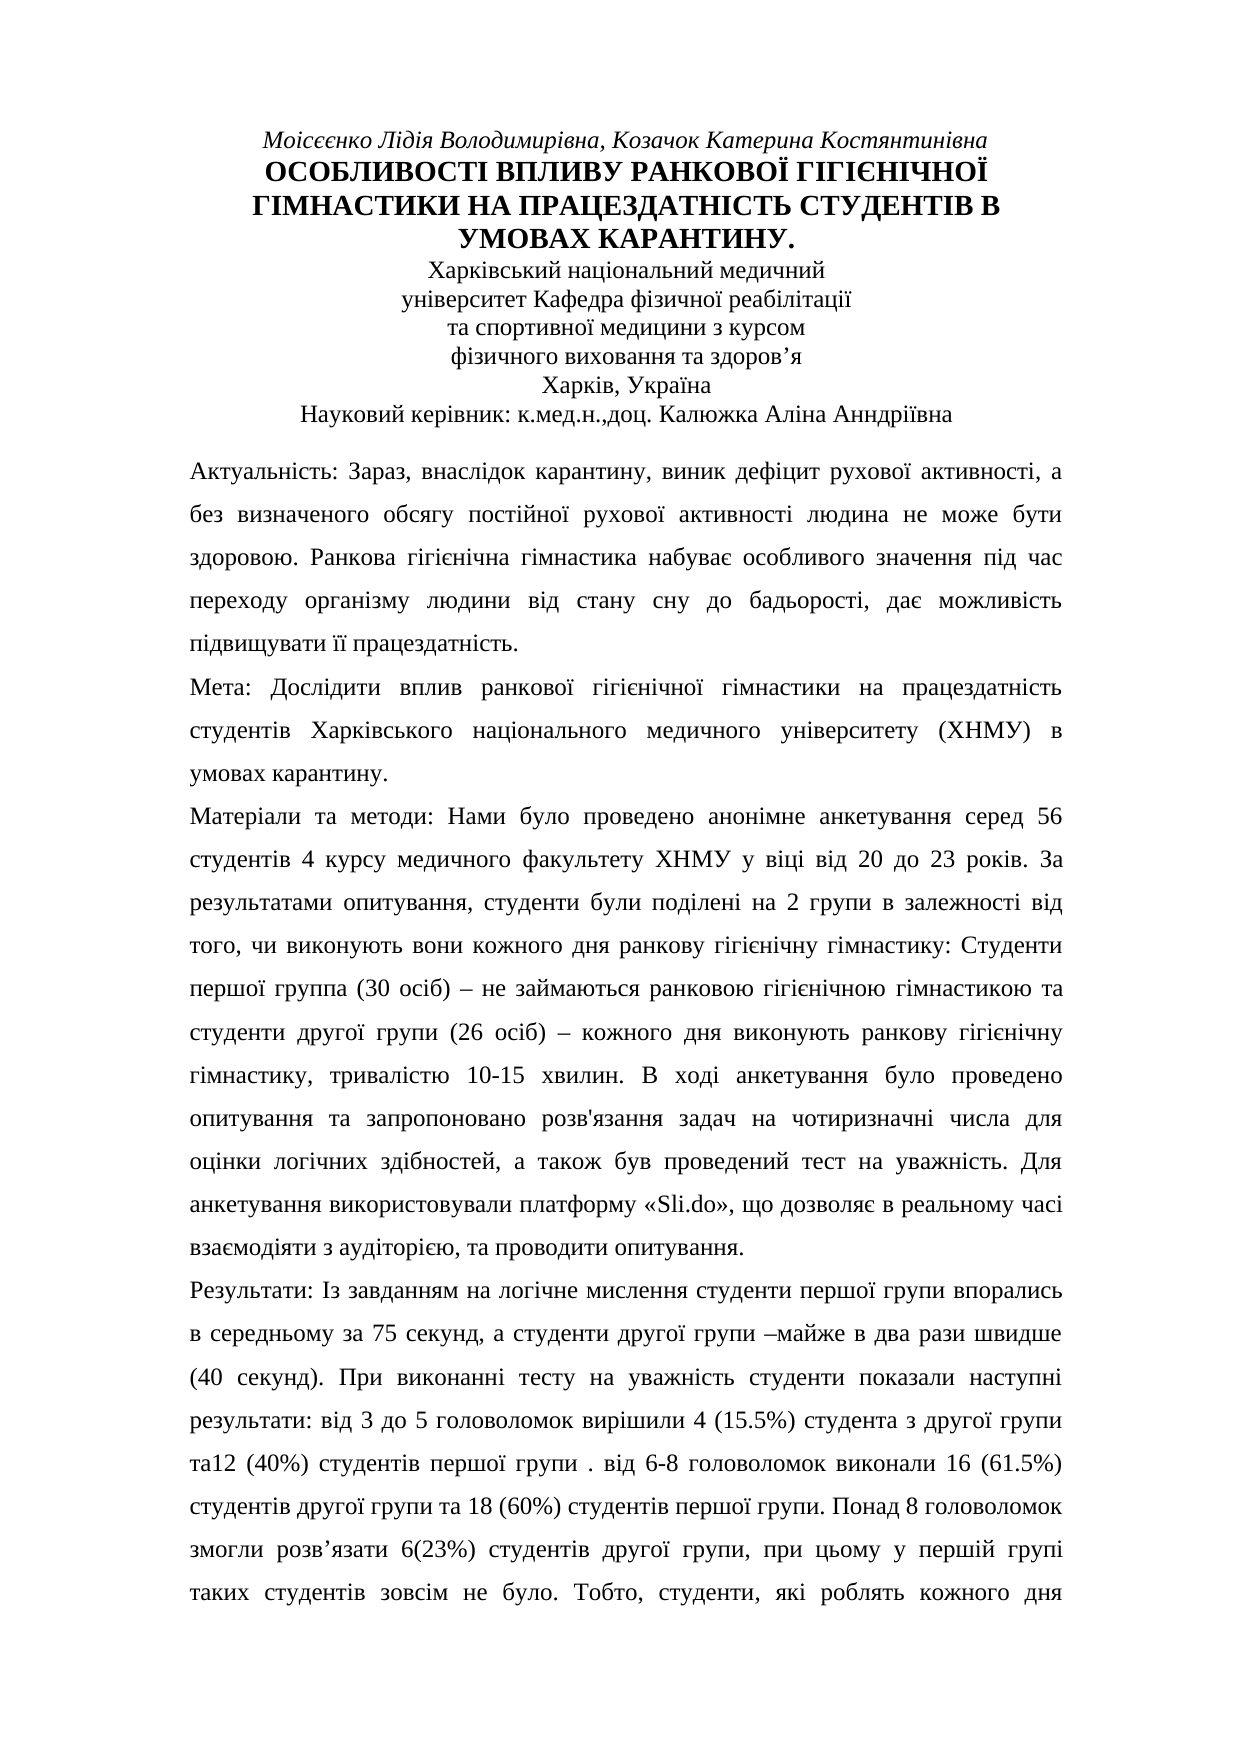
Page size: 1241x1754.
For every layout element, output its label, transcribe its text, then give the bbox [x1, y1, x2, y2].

subtitle ОСОБЛИВОСТІ ВПЛИВУ РАНКОВОЇ ГІГІЄНІЧНОЇ ГІМНАСТИКИ НА ПРАЦЕЗДАТНІСТЬ СТУДЕНТІВ В УМОВАХ КАРАНТИНУ. [191, 154, 1062, 255]
text Харківський національний медичний університет Кафедра фізичної реабілітації та спортивної медицини з курсом фізичного виховання та здоров’я [399, 255, 853, 370]
text Матеріали та методи: Нами було проведено анонімне анкетування серед 56 студентів 4 курсу медичного факультету ХНМУ у віці від 20 до 23 років. За результатами опитування, студенти були поділені на 2 групи в залежності від того, чи виконують вони кожного дня ранкову гігієнічну гімнастику: Студенти першої группа (30 осіб) – не займаються ранковою гігієнічною гімнастикою та студенти другої групи (26 осіб) – кожного дня виконують ранкову гігієнічну гімнастику, тривалістю 10-15 хвилин. В ході анкетування було проведено опитування та запропоновано розв'язання задач на чотиризначні числа для оцінки логічних здібностей, а також був проведений тест на уважність. Для анкетування використовували платформу «Sli.do», що дозволяє в реальному часі взаємодіяти з аудіторією, та проводити опитування. [189, 801, 1063, 1261]
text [189, 1275, 1063, 1606]
text Актуальність: Зараз, внаслідок карантину, виник дефіцит рухової активності, а без визначеного обсягу постійної рухової активності людина не може бути здоровою. Ранкова гігієнічна гімнастика набуває особливого значення під час переходу організму людини від стану сну до бадьорості, дає можливість підвищувати її працездатність. [189, 456, 1063, 657]
text Науковий керівник: к.мед.н.,доц. Калюжка Аліна Анндріївна [191, 399, 1062, 427]
text Моісєєнко Лідія Володимирівна, Козачок Катерина Костянтинівна [191, 125, 1062, 154]
text Харків, Україна [191, 370, 1062, 399]
text Мета: Дослідити вплив ранкової гігієнічної гімнастики на працездатність студентів Харківського національного медичного університету (ХНМУ) в умовах карантину. [189, 672, 1063, 787]
